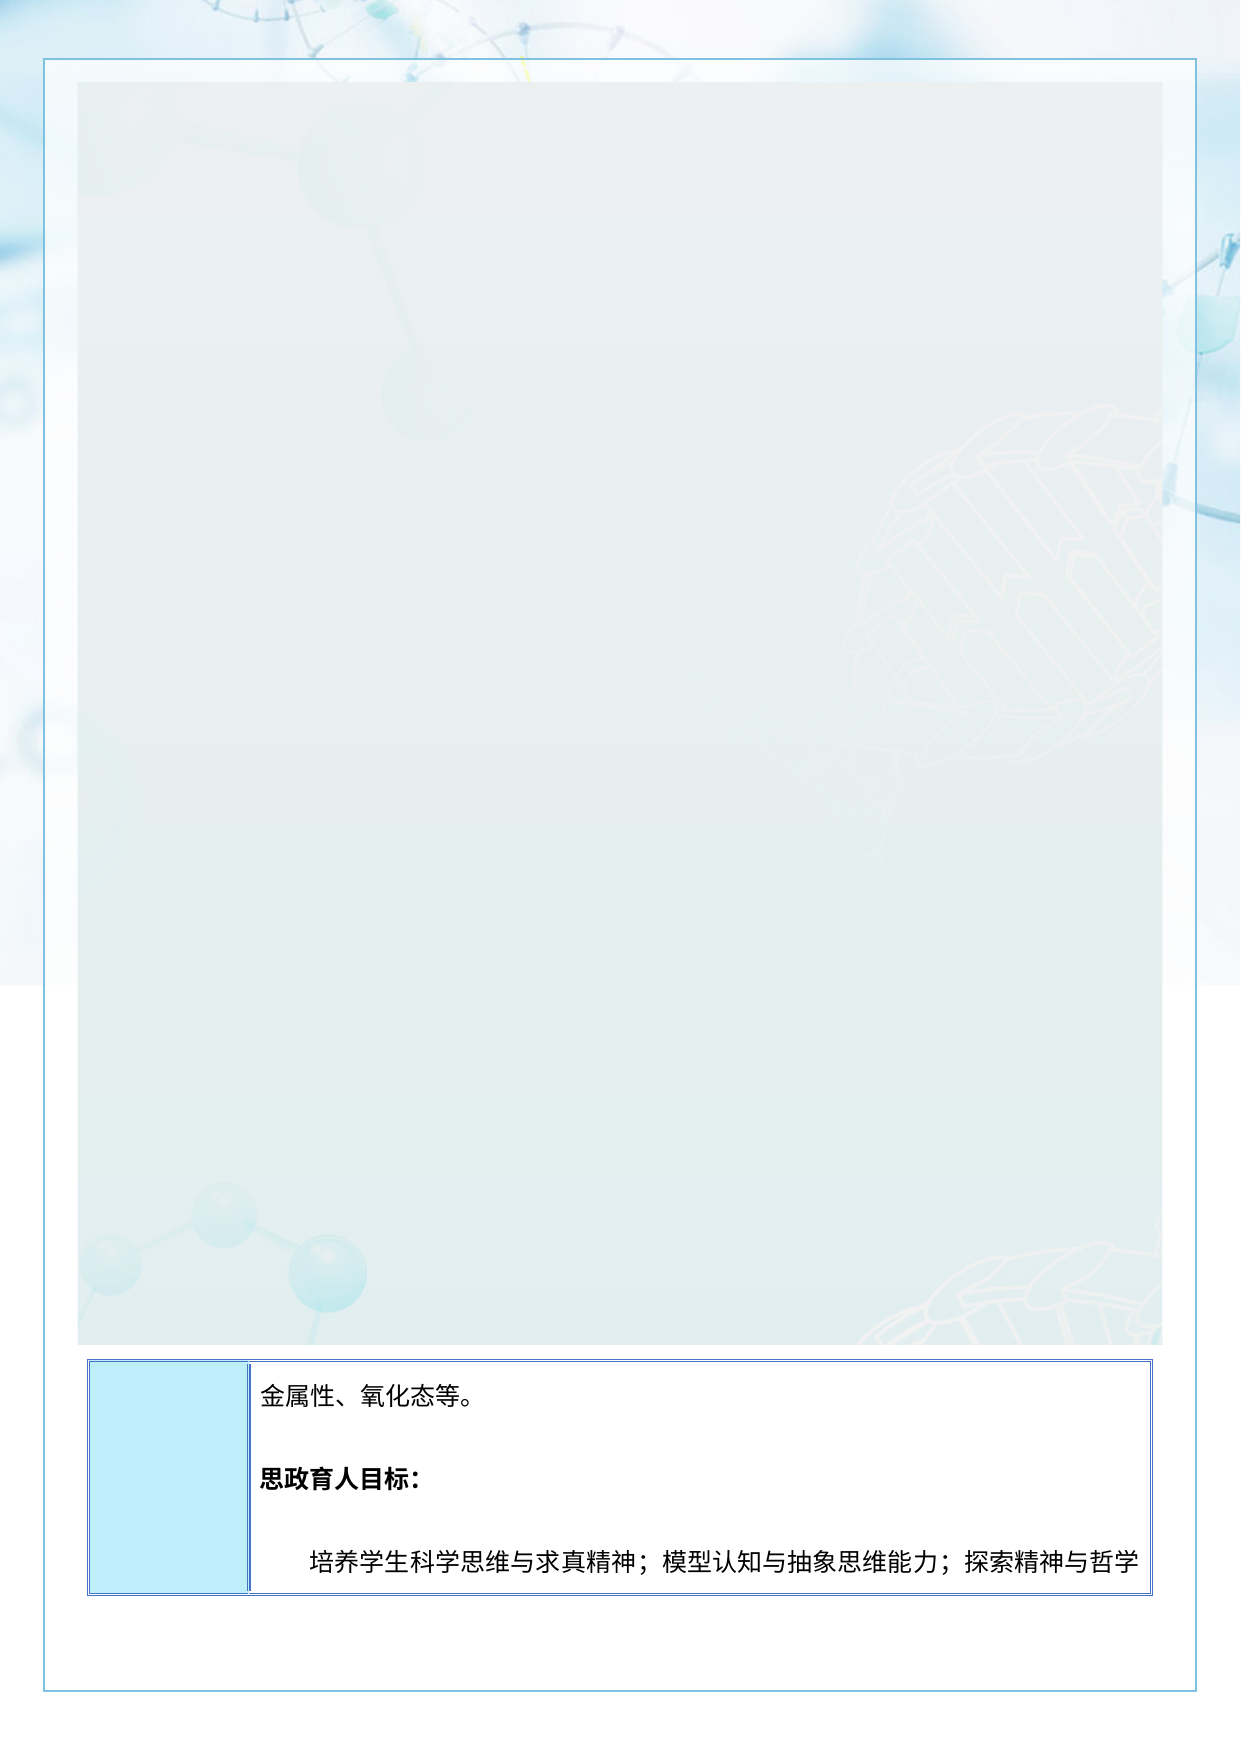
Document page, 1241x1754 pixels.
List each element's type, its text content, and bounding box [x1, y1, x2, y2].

table_cell 教学目标 [90, 1360, 249, 1593]
table_cell 知识技能目标： 1.了解人类对原子结构的认识过程。 2. 理解原子轨道、电子云及四种量子数的含义。 3. 掌握原子核外电子排布的规律，掌握原子电子层结构与元素周期表及元素性质的关系，总结出原子的某些基本性质及规律，如电离能、电负性、金属性和非金属性、氧化态等。 思政育人目标： 培养学生科学思维与求真精神；模型认知与抽象思维能力；探索精神与哲学思考。 [249, 1362, 1150, 1593]
picture [0, 0, 1241, 1754]
